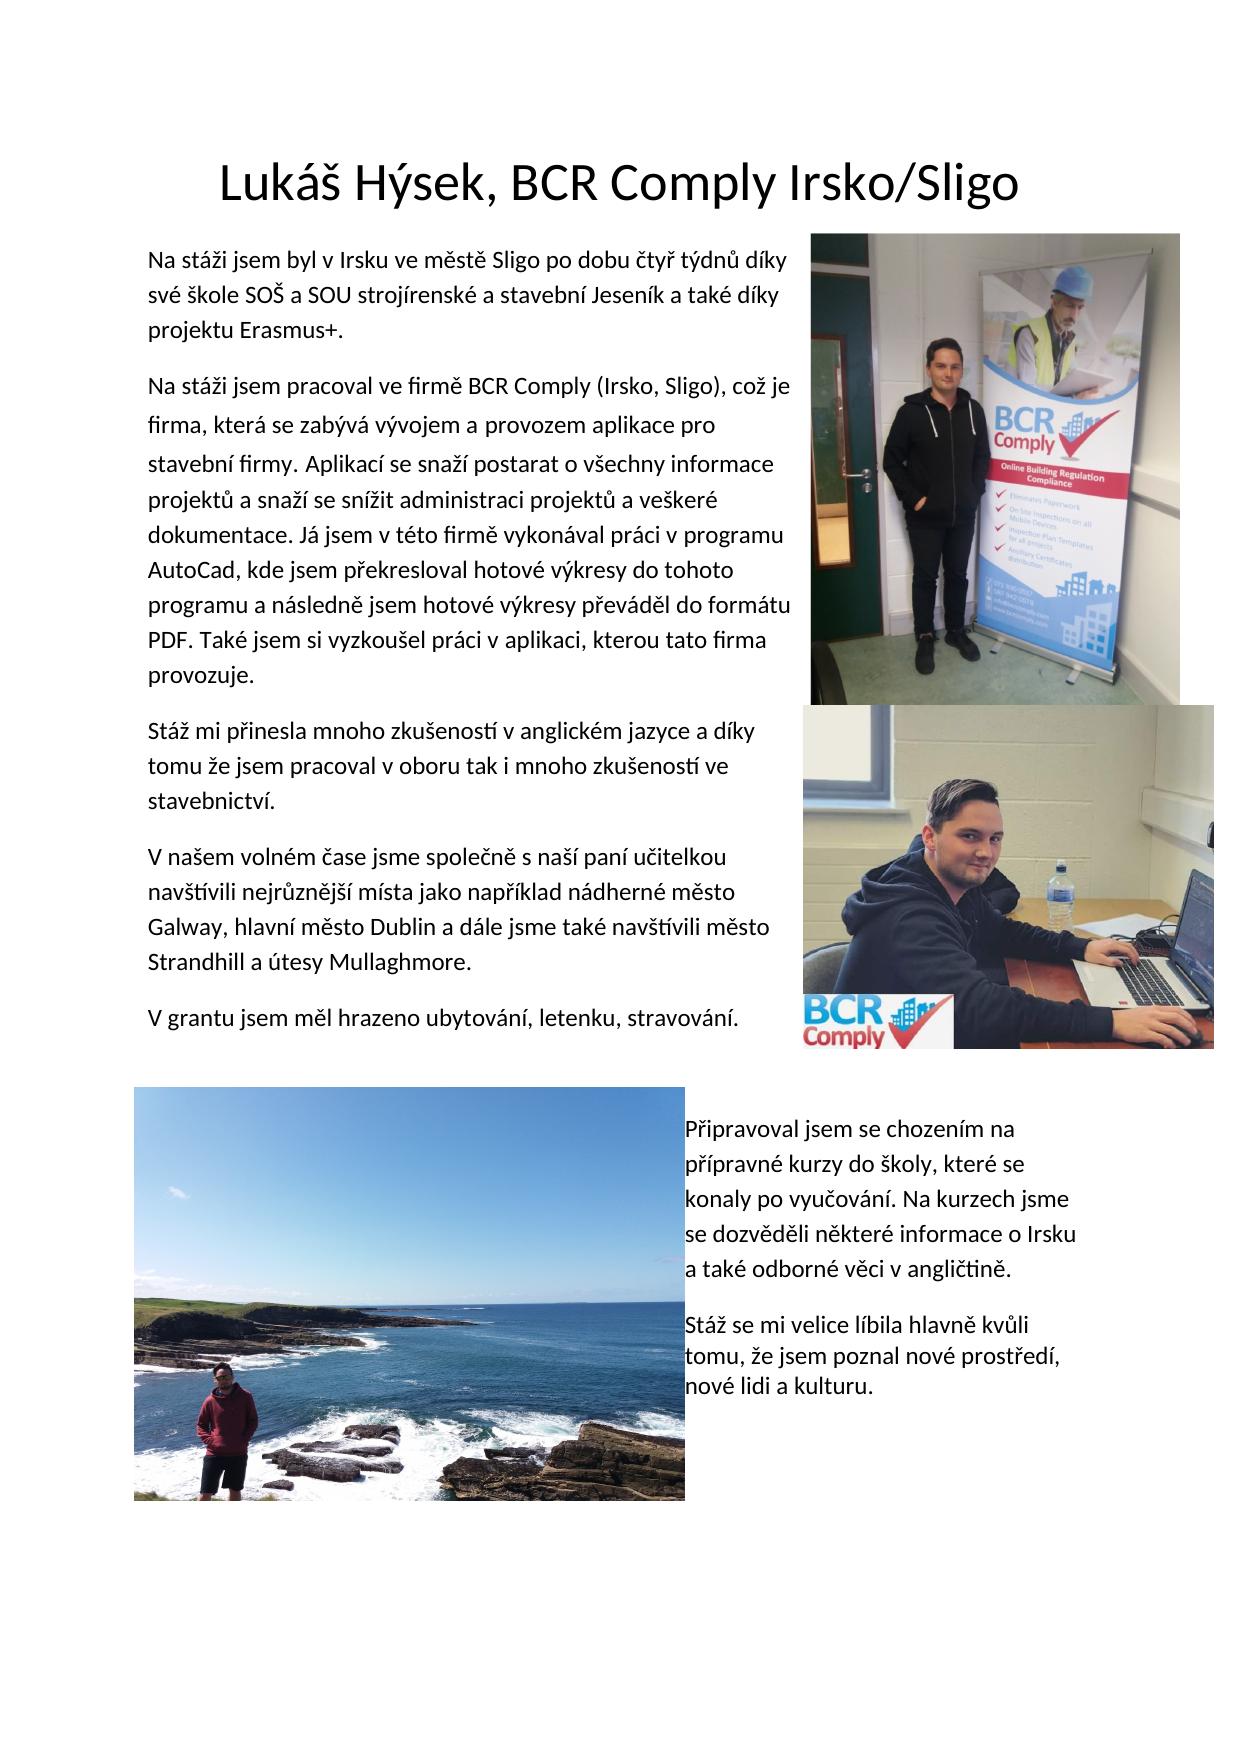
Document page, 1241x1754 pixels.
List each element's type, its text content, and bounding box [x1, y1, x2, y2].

text Stáž mi přinesla mnoho zkušeností v anglickém jazyce a díky tomu že jsem pracoval v oboru tak i mnoho zkušeností ve stavebnictví. [148, 715, 803, 816]
text Na stáži jsem pracoval ve firmě BCR Comply (Irsko, Sligo), což je firma, která se zabývá vývojem a provozem aplikace pro stavební firmy. Aplikací se snaží postarat o všechny informace projektů a snaží se snížit administraci projektů a veškeré dokumentace. Já jsem v této firmě vykonával práci v programu AutoCad, kde jsem překresloval hotové výkresy do tohoto programu a následně jsem hotové výkresy převáděl do formátu PDF. Také jsem si vyzkoušel práci v aplikaci, kterou tato firma provozuje. [148, 370, 810, 690]
text V našem volném čase jsme společně s naší paní učitelkou navštívili nejrůznější místa jako například nádherné město Galway, hlavní město Dublin a dále jsme také navštívili město Strandhill a útesy Mullaghmore. [148, 841, 803, 976]
picture [803, 234, 1214, 1049]
text V grantu jsem měl hrazeno ubytování, letenku, stravování. [148, 1002, 803, 1032]
text Lukáš Hýsek, BCR Comply Irsko/Sligo [148, 148, 1093, 214]
picture [134, 1087, 685, 1501]
text Na stáži jsem byl v Irsku ve městě Sligo po dobu čtyř týdnů díky své škole SOŠ a SOU strojírenské a stavební Jeseník a také díky projektu Erasmus+. [148, 244, 810, 345]
text Připravoval jsem se chozením na přípravné kurzy do školy, které se konaly po vyučování. Na kurzech jsme se dozvěděli některé informace o Irsku a také odborné věci v angličtině. [685, 1113, 1093, 1284]
text Stáž se mi velice líbila hlavně kvůli tomu, že jsem poznal nové prostředí, nové lidi a kulturu. [685, 1309, 1093, 1401]
